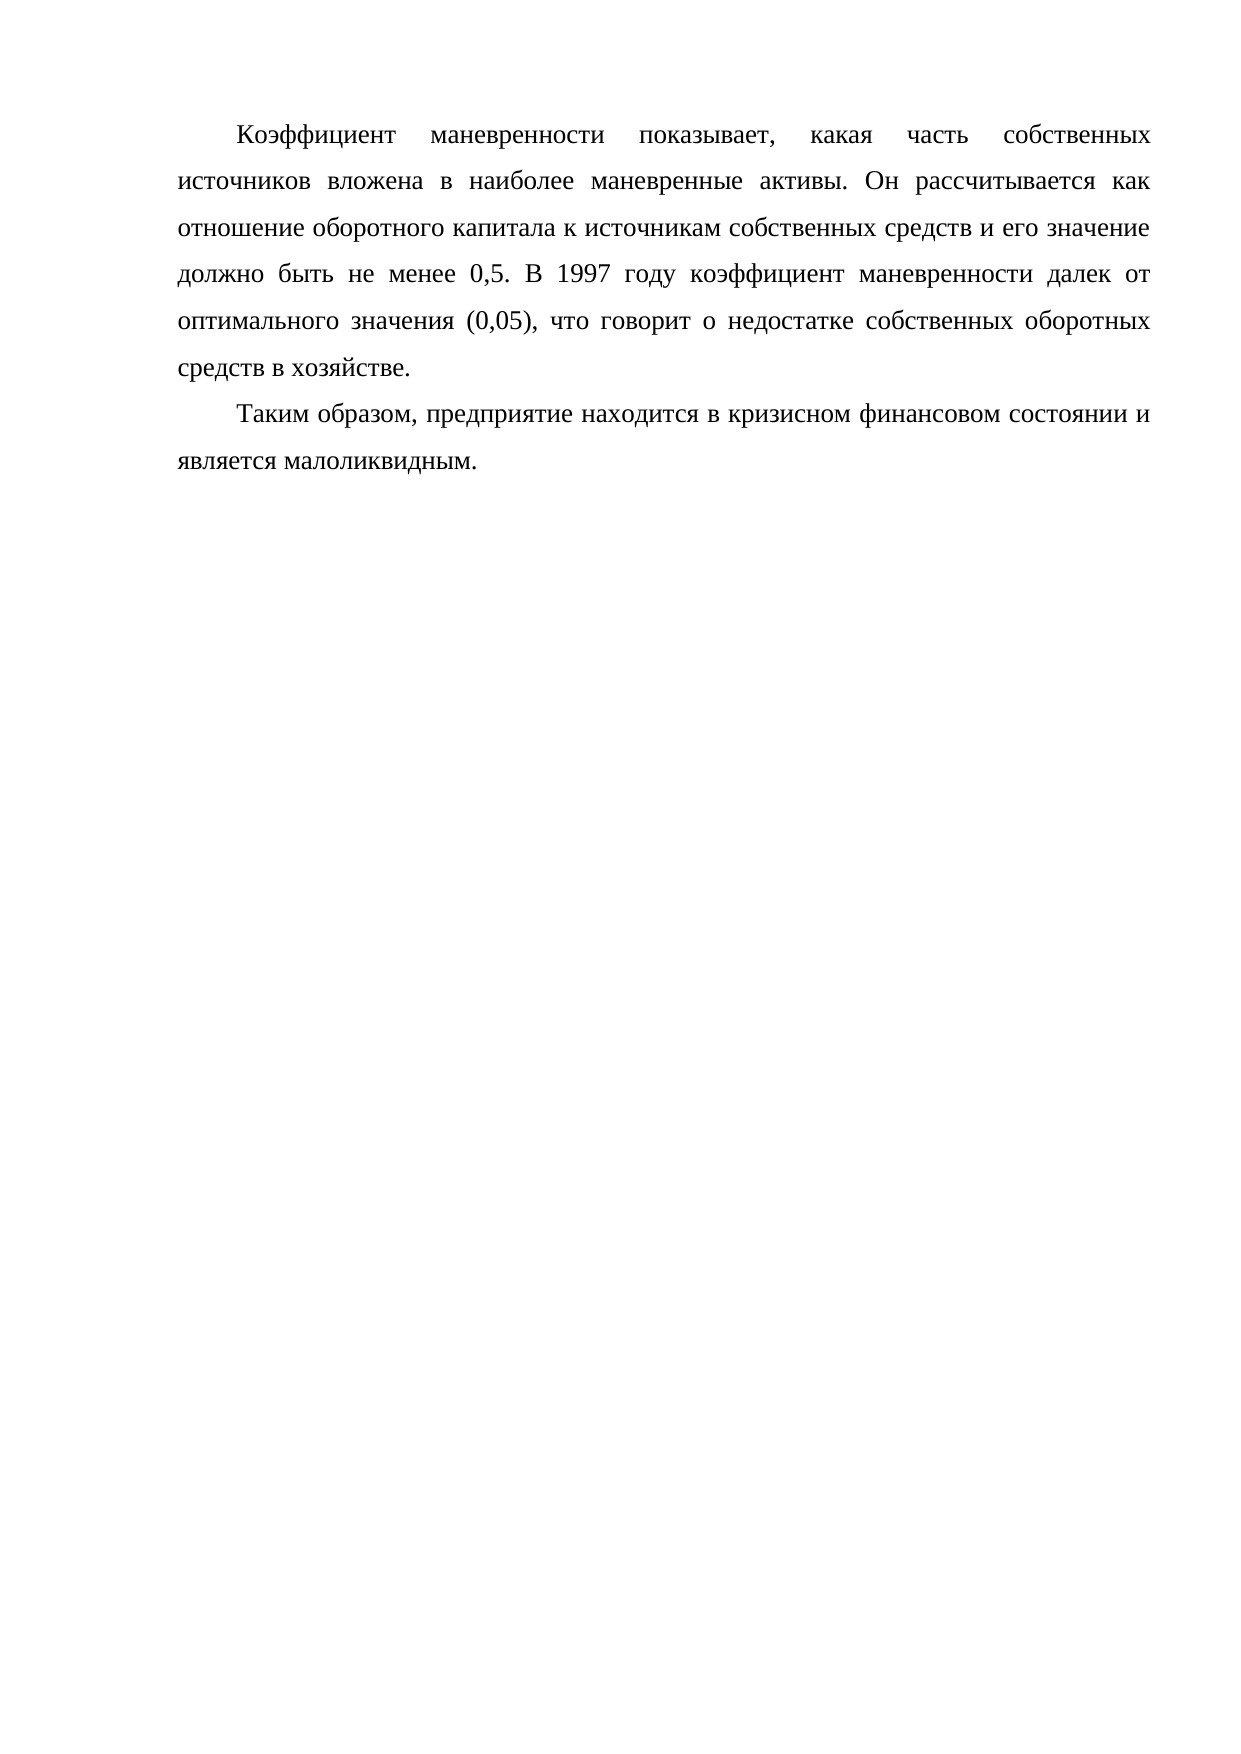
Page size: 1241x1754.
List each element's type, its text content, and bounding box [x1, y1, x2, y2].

text Коэффициент маневренности показывает, какая часть собственных источников вложена в наиболее маневренные активы. Он рассчитывается как отношение оборотного капитала к источникам собственных средств и его значение должно быть не менее 0,5. В 1997 году коэффициент маневренности далек от оптимального значения (0,05), что говорит о недостатке собственных оборотных средств в хозяйстве. [177, 118, 1152, 382]
text Таким образом, предприятие находится в кризисном финансовом состоянии и является малоликвидным. [177, 397, 1152, 475]
